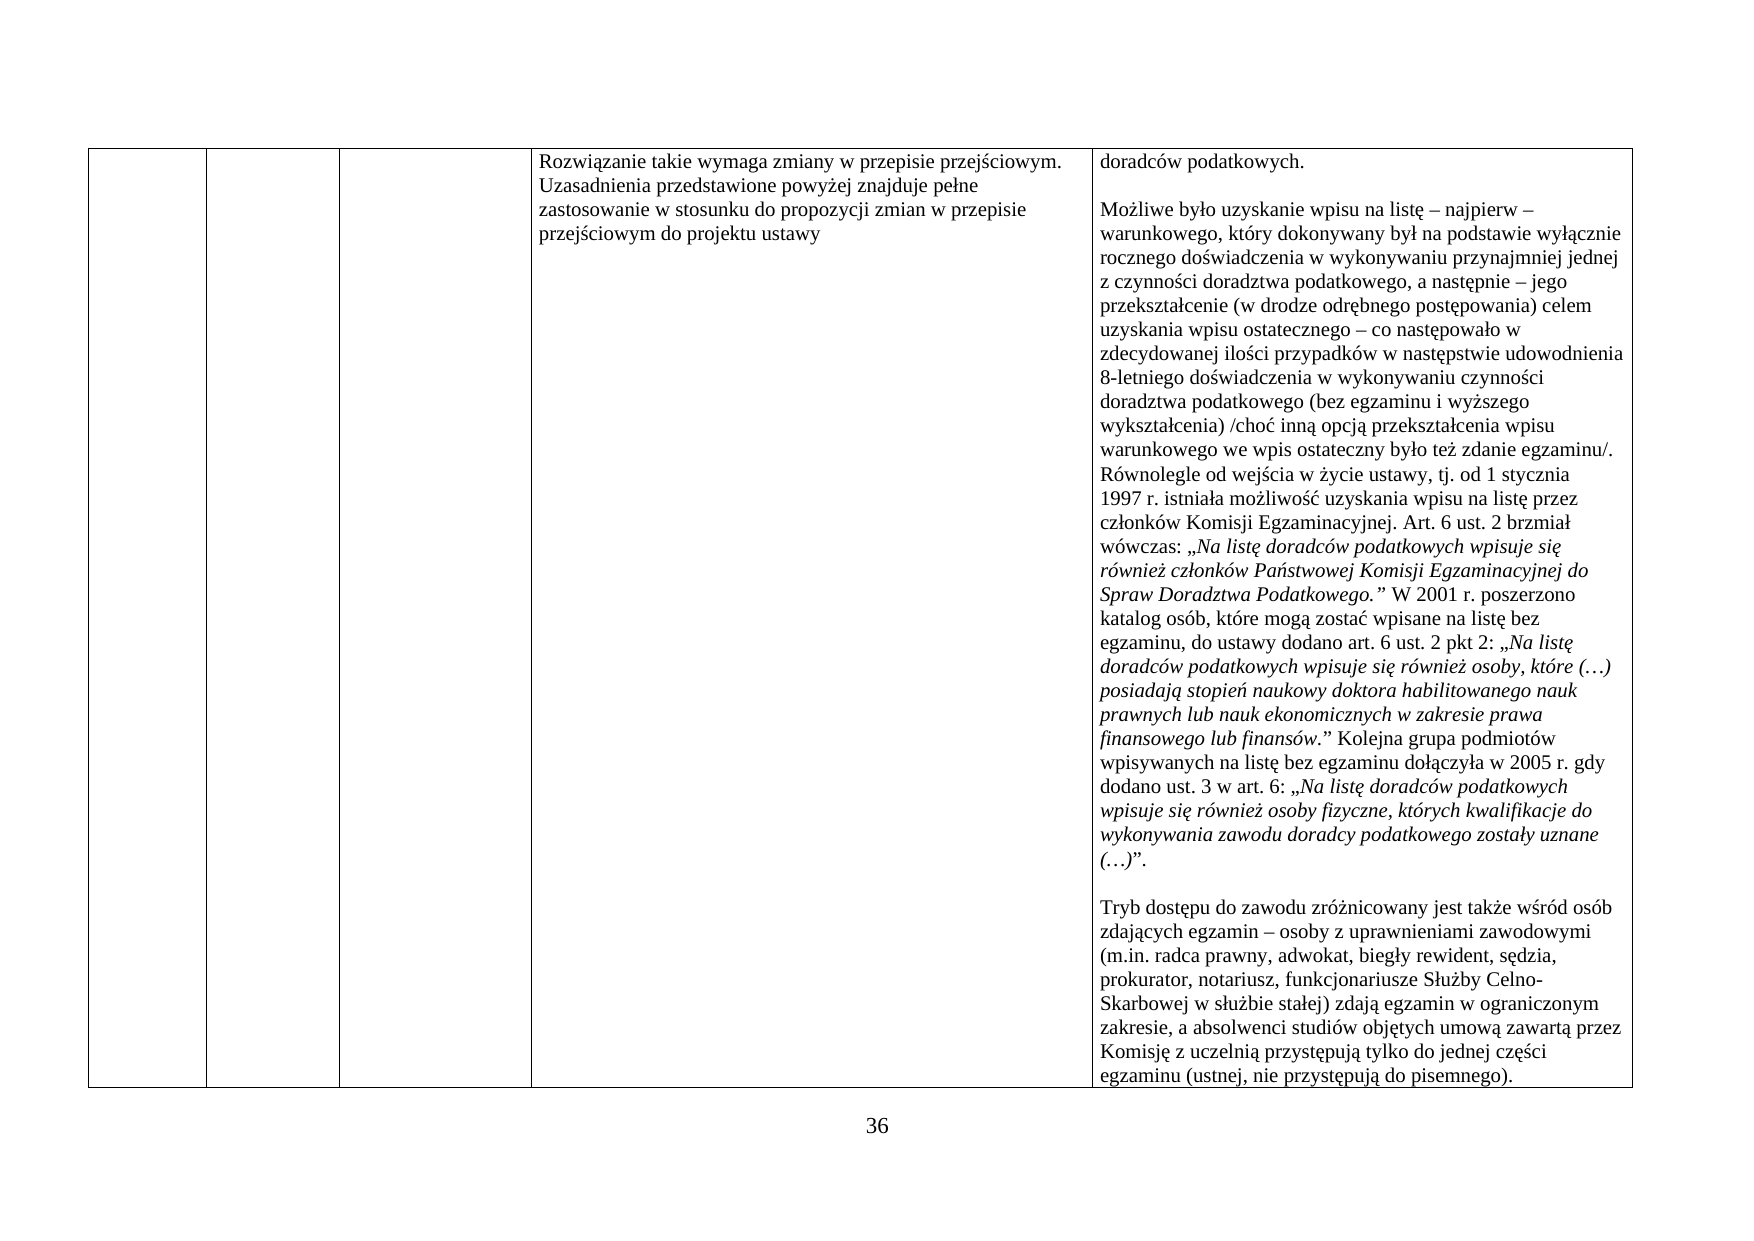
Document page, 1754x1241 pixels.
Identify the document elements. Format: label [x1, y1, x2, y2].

table_cell [340, 149, 531, 1087]
table_cell [207, 149, 339, 1087]
table_cell [532, 149, 1092, 1087]
table_cell [89, 149, 206, 1087]
table_cell [1093, 149, 1632, 1087]
